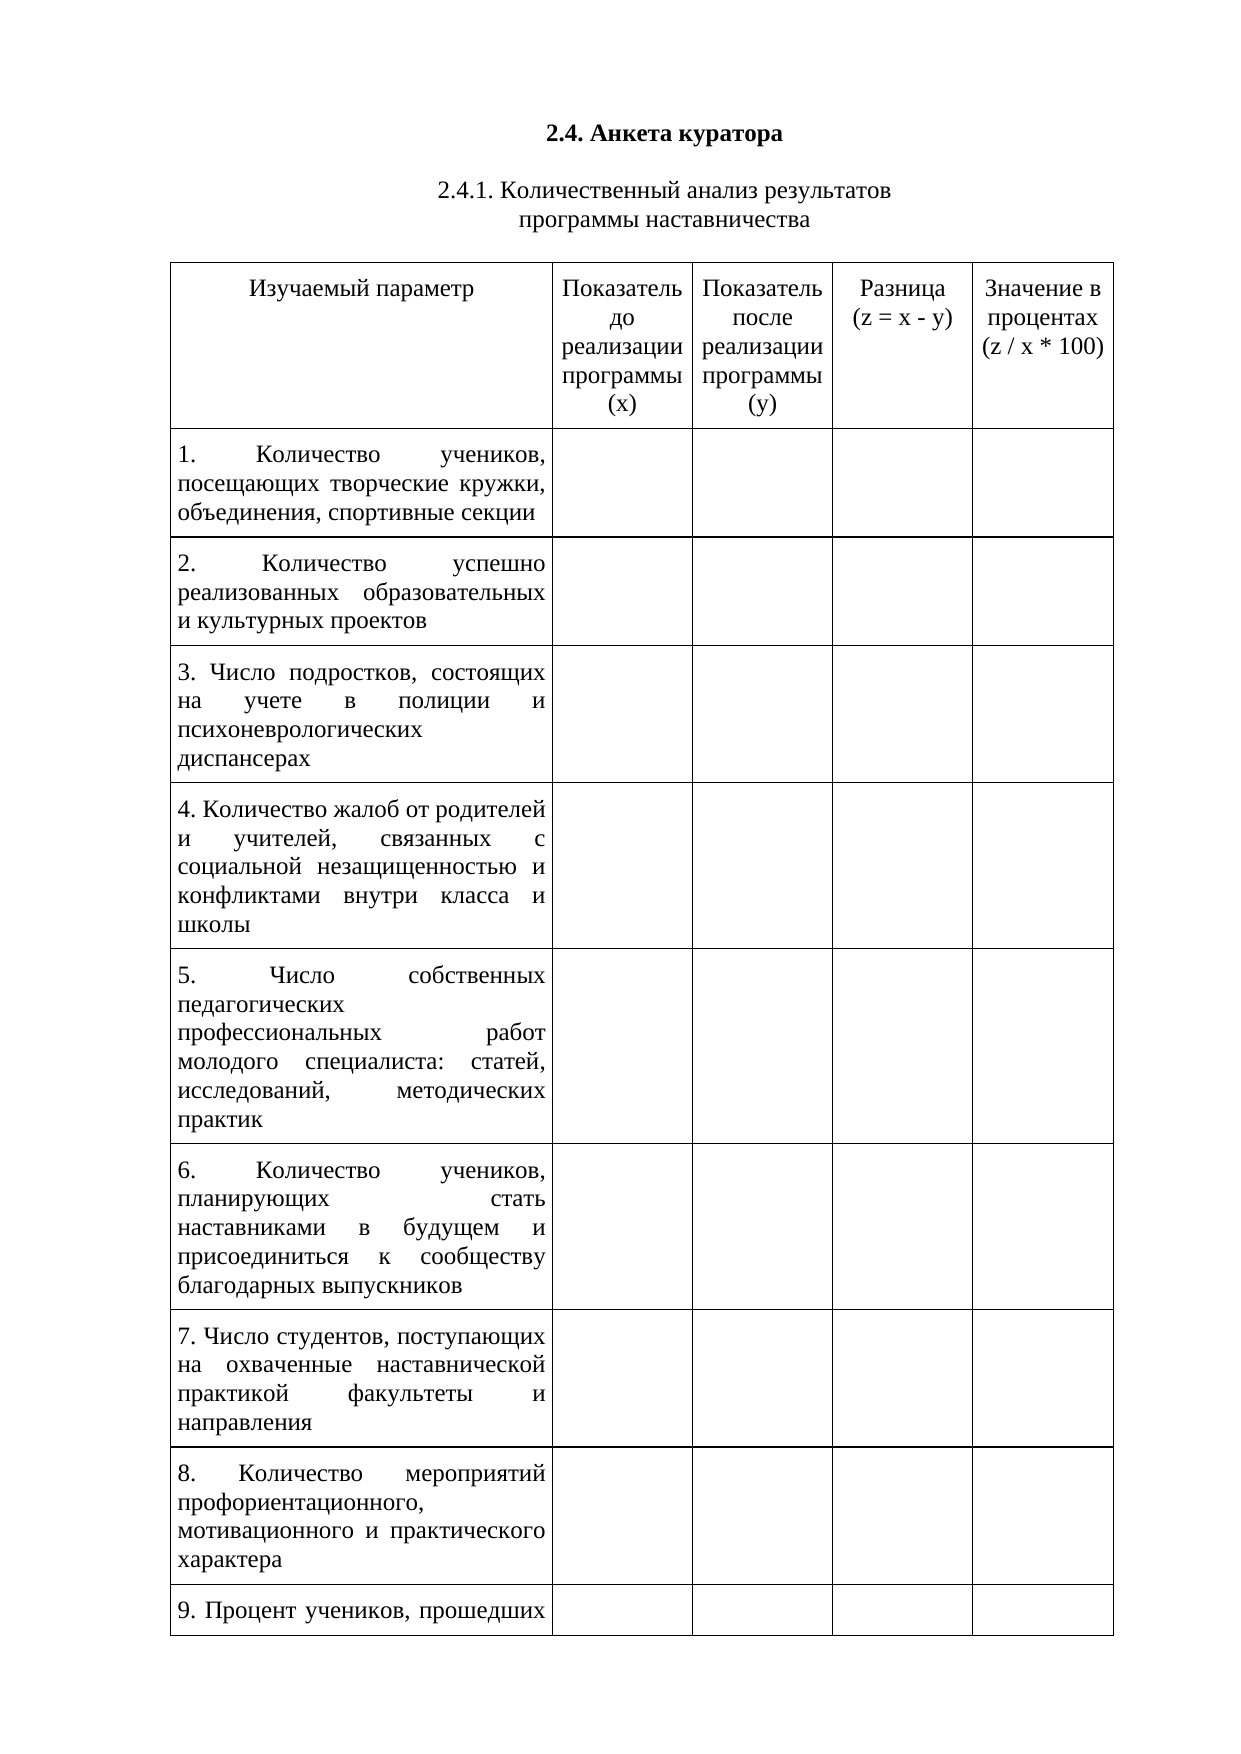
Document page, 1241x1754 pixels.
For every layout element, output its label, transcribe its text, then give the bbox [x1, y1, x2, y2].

table_cell [553, 1448, 692, 1584]
table_cell [833, 538, 972, 645]
table_header Показатель до реализации программы (x) [553, 263, 692, 428]
table_cell [693, 646, 832, 782]
table_cell 3. Число подростков, состоящих на учете в полиции и психоневрологических диспансерах [171, 646, 552, 782]
table_cell [973, 429, 1113, 536]
table_cell [693, 538, 832, 645]
table_cell [973, 949, 1113, 1143]
text 2.4. Анкета куратора [177, 118, 1152, 147]
table_cell 7. Число студентов, поступающих на охваченные наставнической практикой факультеты и направления [171, 1310, 552, 1446]
table_cell [553, 1310, 692, 1446]
table_cell [973, 1310, 1113, 1446]
table_cell [833, 949, 972, 1143]
text 2.4.1. Количественный анализ результатов [177, 176, 1152, 204]
table_cell [833, 1585, 972, 1635]
table_cell [973, 1585, 1113, 1635]
text программы наставничества [177, 204, 1152, 233]
table_cell [973, 1448, 1113, 1584]
table_cell [833, 1310, 972, 1446]
table_cell 1. Количество учеников, посещающих творческие кружки, объединения, спортивные секции [171, 429, 552, 536]
table_cell [553, 1144, 692, 1309]
table_cell [553, 429, 692, 536]
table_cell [171, 1585, 552, 1635]
table_cell [973, 1144, 1113, 1309]
table_cell [693, 1448, 832, 1584]
table_cell [833, 783, 972, 948]
table_header Показатель после реализации программы (y) [693, 263, 832, 428]
table_cell 8. Количество мероприятий профориентационного, мотивационного и практического характера [171, 1448, 552, 1584]
table_cell [693, 1310, 832, 1446]
table_cell [973, 538, 1113, 645]
table_cell 5. Число собственных педагогических профессиональных работ молодого специалиста: статей, исследований, методических практик [171, 949, 552, 1143]
table_cell [693, 429, 832, 536]
table_cell [833, 646, 972, 782]
table_cell [553, 538, 692, 645]
table_cell 2. Количество успешно реализованных образовательных и культурных проектов [171, 538, 552, 645]
table_cell 4. Количество жалоб от родителей и учителей, связанных с социальной незащищенностью и конфликтами внутри класса и школы [171, 783, 552, 948]
table_cell 6. Количество учеников, планирующих стать наставниками в будущем и присоединиться к сообществу благодарных выпускников [171, 1144, 552, 1309]
table_cell [553, 949, 692, 1143]
table_header Разница (z = x - y) [833, 263, 972, 428]
table_cell [833, 1448, 972, 1584]
table_cell [693, 949, 832, 1143]
table_cell [693, 1144, 832, 1309]
table_cell [553, 783, 692, 948]
table_cell [693, 783, 832, 948]
table_cell [553, 646, 692, 782]
table_header Значение в процентах (z / x * 100) [973, 263, 1113, 428]
table_cell [973, 646, 1113, 782]
table_cell [833, 429, 972, 536]
table_cell [833, 1144, 972, 1309]
table_cell [973, 783, 1113, 948]
table_cell [553, 1585, 692, 1635]
table_header Изучаемый параметр [171, 263, 552, 428]
table_cell [693, 1585, 832, 1635]
